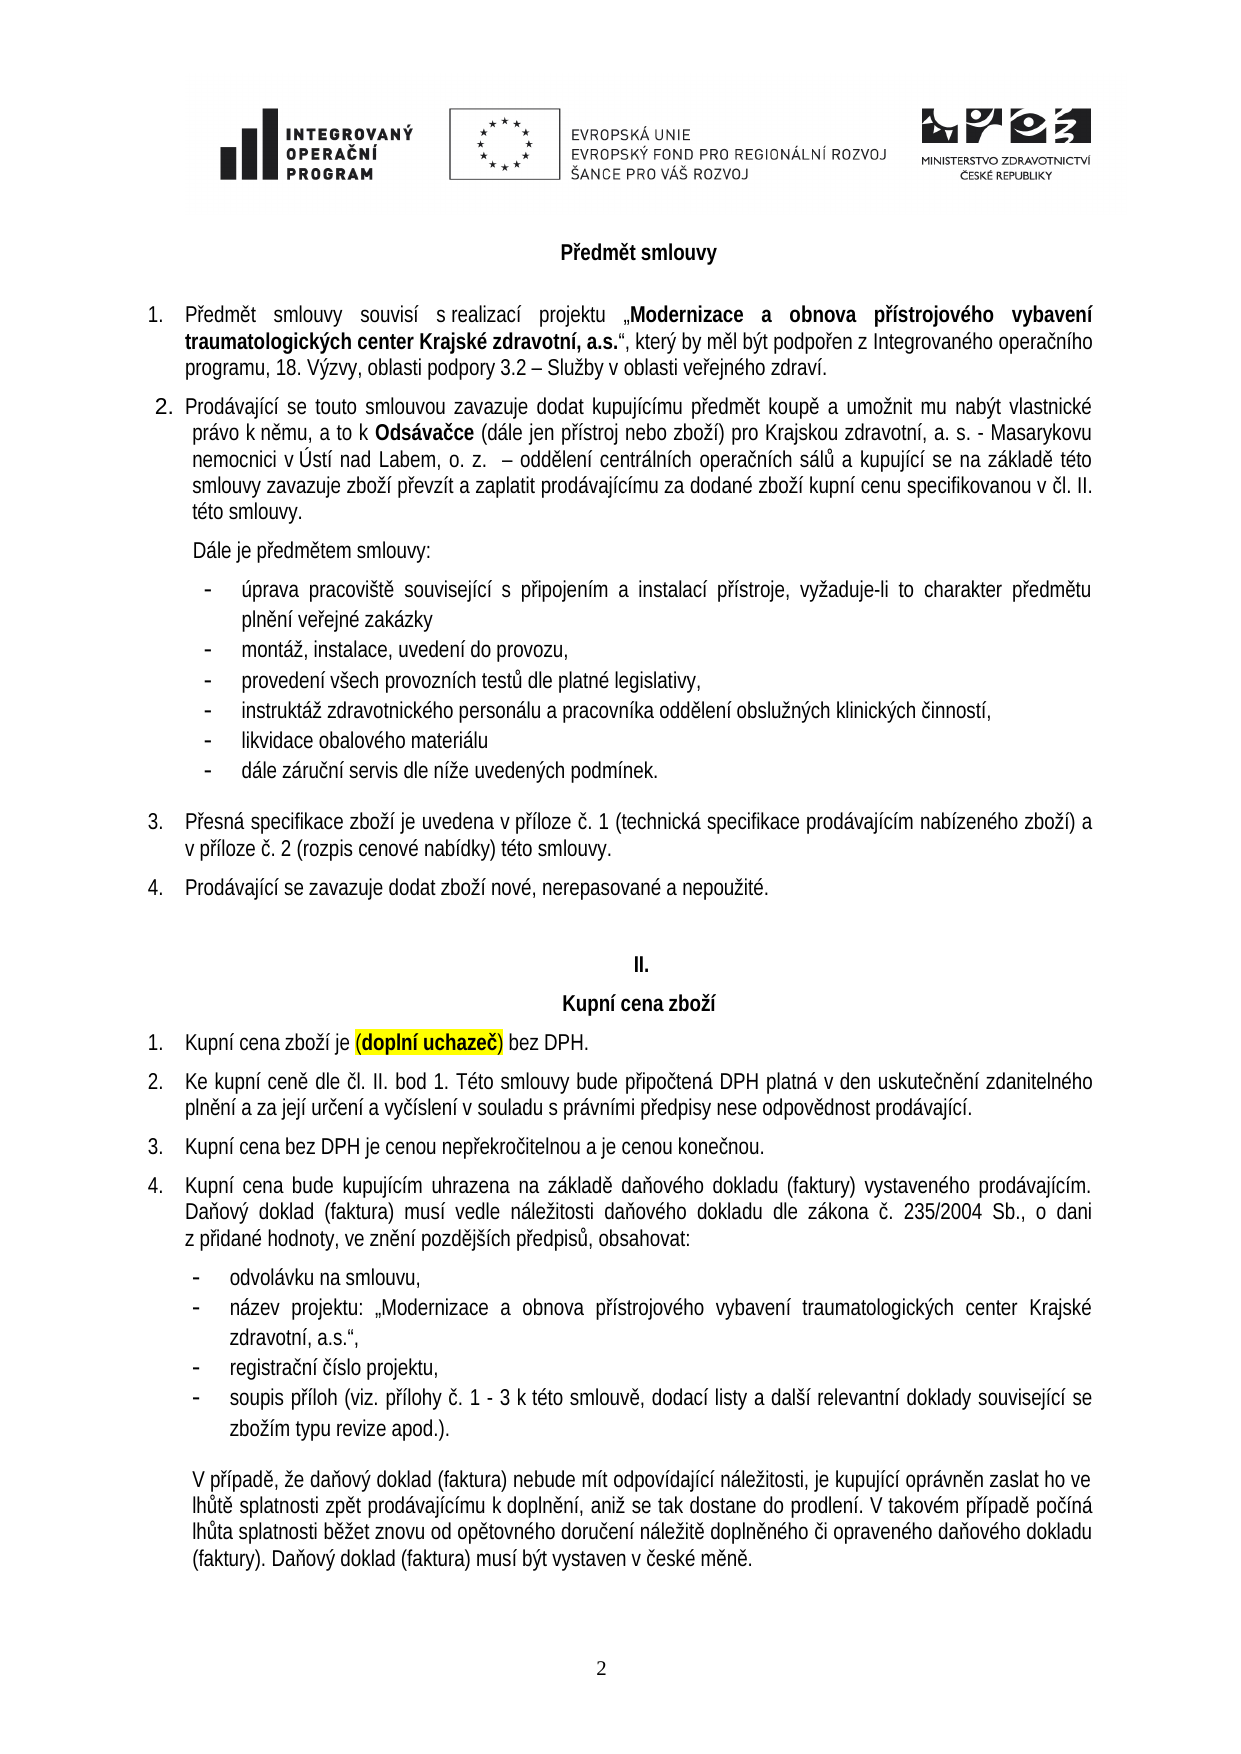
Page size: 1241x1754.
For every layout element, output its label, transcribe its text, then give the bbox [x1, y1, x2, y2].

list Kupní cena zboží je (doplní uchazeč) bez DPH. [148, 1029, 355, 1055]
list provedení všech provozních testů dle platné legislativy, [204, 667, 1093, 693]
list soupis příloh (viz. přílohy č. 1 - 3 k této smlouvě, dodací listy a další relevantní doklady související se zbožím typu revize apod.). [192, 1384, 1093, 1441]
subtitle Kupní cena zboží [185, 990, 1093, 1016]
list Kupní cena zboží je (doplní uchazeč) bez DPH. [503, 1029, 1093, 1055]
list Kupní cena bude kupujícím uhrazena na základě daňového dokladu (faktury) vystaveného prodávajícím. Daňový doklad (faktura) musí vedle náležitosti daňového dokladu dle zákona č. 235/2004 Sb., o dani z přidané hodnoty, ve znění pozdějších předpisů, obsahovat: [148, 1172, 1093, 1251]
list Ke kupní ceně dle čl. II. bod 1. Této smlouvy bude připočtená DPH platná v den uskutečnění zdanitelného plnění a za její určení a vyčíslení v souladu s právními předpisy nese odpovědnost prodávající. [148, 1068, 1093, 1121]
list registrační číslo projektu, [192, 1354, 1093, 1380]
list úprava pracoviště související s připojením a instalací přístroje, vyžaduje-li to charakter předmětu plnění veřejné zakázky [204, 576, 1093, 633]
text V případě, že daňový doklad (faktura) nebude mít odpovídající náležitosti, je kupující oprávněn zaslat ho ve lhůtě splatnosti zpět prodávajícímu k doplnění, aniž se tak dostane do prodlení. V takovém případě počíná lhůta splatnosti běžet znovu od opětovného doručení náležitě doplněného či opraveného daňového dokladu (faktury). Daňový doklad (faktura) musí být vystaven v české měně. [192, 1466, 1093, 1571]
list název projektu: „Modernizace a obnova přístrojového vybavení traumatologických center Krajské zdravotní, a.s.“, [192, 1294, 1093, 1350]
list montáž, instalace, uvedení do provozu, [204, 636, 1093, 663]
list likvidace obalového materiálu [204, 727, 1093, 753]
list Kupní cena bez DPH je cenou nepřekročitelnou a je cenou konečnou. [148, 1133, 1093, 1159]
subtitle Předmět smlouvy [185, 238, 1093, 265]
list Prodávající se touto smlouvou zavazuje dodat kupujícímu předmět koupě a umožnit mu nabýt vlastnické právo k němu, a to k Odsávačce (dále jen přístroj nebo zboží) pro Krajskou zdravotní, a. s. - Masarykovu nemocnici v Ústí nad Labem, o. z. – oddělení centrálních operačních sálů a kupující se na základě této smlouvy zavazuje zboží převzít a zaplatit prodávajícímu za dodané zboží kupní cenu specifikovanou v čl. II. této smlouvy. [154, 393, 1093, 525]
list Prodávající se zavazuje dodat zboží nové, nerepasované a nepoužité. [148, 873, 1093, 900]
picture [184, 73, 1127, 215]
list Přesná specifikace zboží je uvedena v příloze č. 1 (technická specifikace prodávajícím nabízeného zboží) a v příloze č. 2 (rozpis cenové nabídky) této smlouvy. [148, 808, 1093, 861]
text Dále je předmětem smlouvy: [161, 537, 1093, 563]
list Předmět smlouvy souvisí s realizací projektu „Modernizace a obnova přístrojového vybavení traumatologických center Krajské zdravotní, a.s.“, který by měl být podpořen z Integrovaného operačního programu, 18. Výzvy, oblasti podpory 3.2 – Služby v oblasti veřejného zdraví. [148, 301, 1093, 380]
list odvolávku na smlouvu, [192, 1263, 1093, 1290]
list dále záruční servis dle níže uvedených podmínek. [204, 757, 1093, 784]
list instruktáž zdravotnického personálu a pracovníka oddělení obslužných klinických činností, [204, 697, 1093, 723]
text II. [185, 951, 1093, 978]
